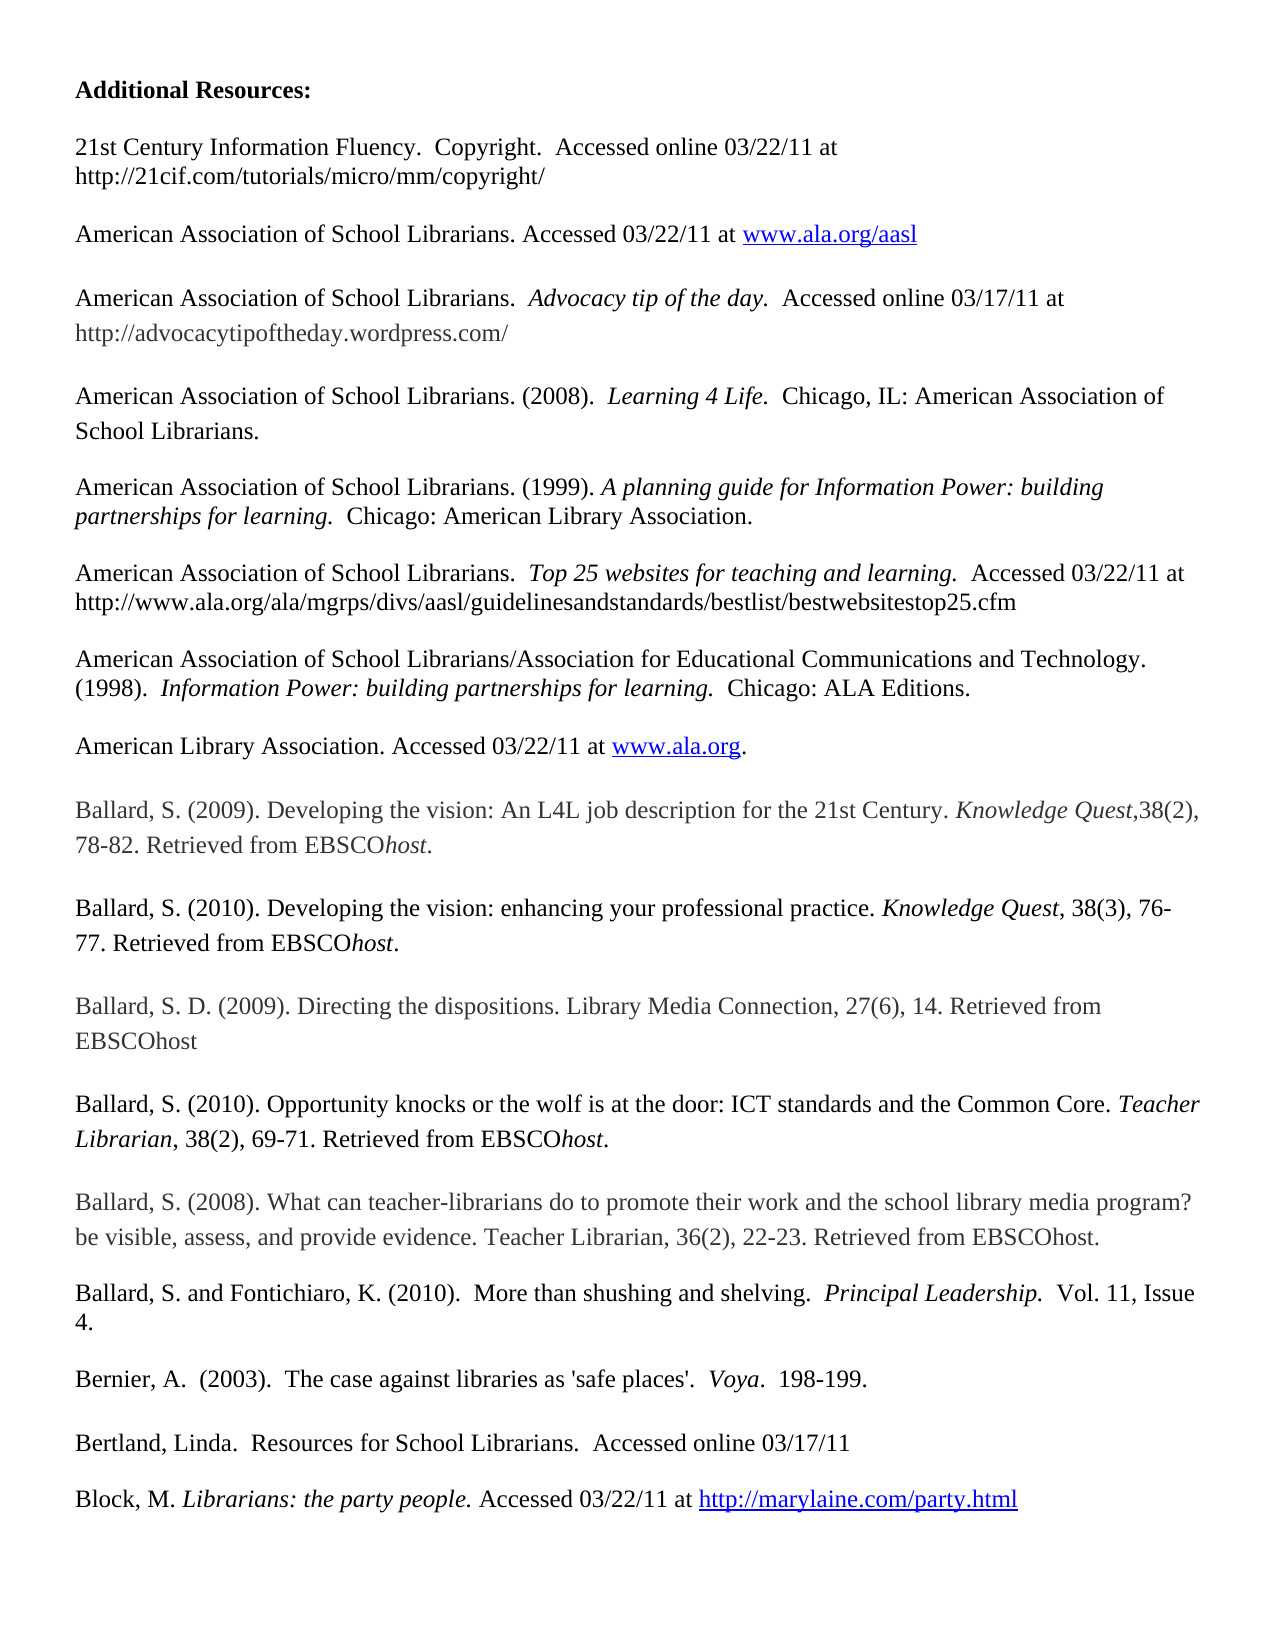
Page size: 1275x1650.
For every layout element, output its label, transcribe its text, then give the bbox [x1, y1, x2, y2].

text Additional Resources: [75, 75, 1200, 104]
text American Association of School Librarians. Accessed 03/22/11 at www.ala.org/aasl [75, 219, 1200, 276]
text Ballard, S. (2008). What can teacher-librarians do to promote their work and the school library media program? be visible, assess, and provide evidence. Teacher Librarian, 36(2), 22-23. Retrieved from EBSCOhost. [75, 1180, 1200, 1251]
text Bernier, A. (2003). The case against libraries as 'safe places'. Voya. 198-199. [75, 1364, 1200, 1393]
text 21st Century Information Fluency. Copyright. Accessed online 03/22/11 at http://21cif.com/tutorials/micro/mm/copyright/ [75, 132, 1200, 190]
text Ballard, S. (2010). Developing the vision: enhancing your professional practice. Knowledge Quest, 38(3), 76-77. Retrieved from EBSCOhost. [75, 886, 1200, 957]
text Ballard, S. (2010). Opportunity knocks or the wolf is at the door: ICT standards and the Common Core. Teacher Librarian, 38(2), 69-71. Retrieved from EBSCOhost. [75, 1082, 1200, 1153]
text American Association of School Librarians. Top 25 websites for teaching and learning. Accessed 03/22/11 at http://www.ala.org/ala/mgrps/divs/aasl/guidelinesandstandards/bestlist/bestwebsitestop25.cfm [75, 558, 1200, 644]
text American Library Association. Accessed 03/22/11 at www.ala.org. [75, 731, 1200, 759]
text Block, M. Librarians: the party people. Accessed 03/22/11 at http://marylaine.com/party.html [75, 1484, 1200, 1513]
text Bertland, Linda. Resources for School Librarians. Accessed online 03/17/11 [75, 1422, 1200, 1457]
text American Association of School Librarians. Advocacy tip of the day. Accessed online 03/17/11 at http://advocacytipoftheday.wordpress.com/ [75, 276, 1200, 347]
text American Association of School Librarians. (1999). A planning guide for Information Power: building partnerships for learning. Chicago: American Library Association. [75, 472, 1200, 529]
text American Association of School Librarians. (2008). Learning 4 Life. Chicago, IL: American Association of School Librarians. [75, 374, 1200, 445]
text Ballard, S. and Fontichiaro, K. (2010). More than shushing and shelving. Principal Leadership. Vol. 11, Issue 4. [75, 1278, 1200, 1335]
text Ballard, S. (2009). Developing the vision: An L4L job description for the 21st Century. Knowledge Quest,38(2), 78-82. Retrieved from EBSCOhost. [75, 788, 1200, 859]
text Ballard, S. D. (2009). Directing the dispositions. Library Media Connection, 27(6), 14. Retrieved from EBSCOhost [75, 984, 1200, 1055]
text American Association of School Librarians/Association for Educational Communications and Technology. (1998). Information Power: building partnerships for learning. Chicago: ALA Editions. [75, 644, 1200, 702]
